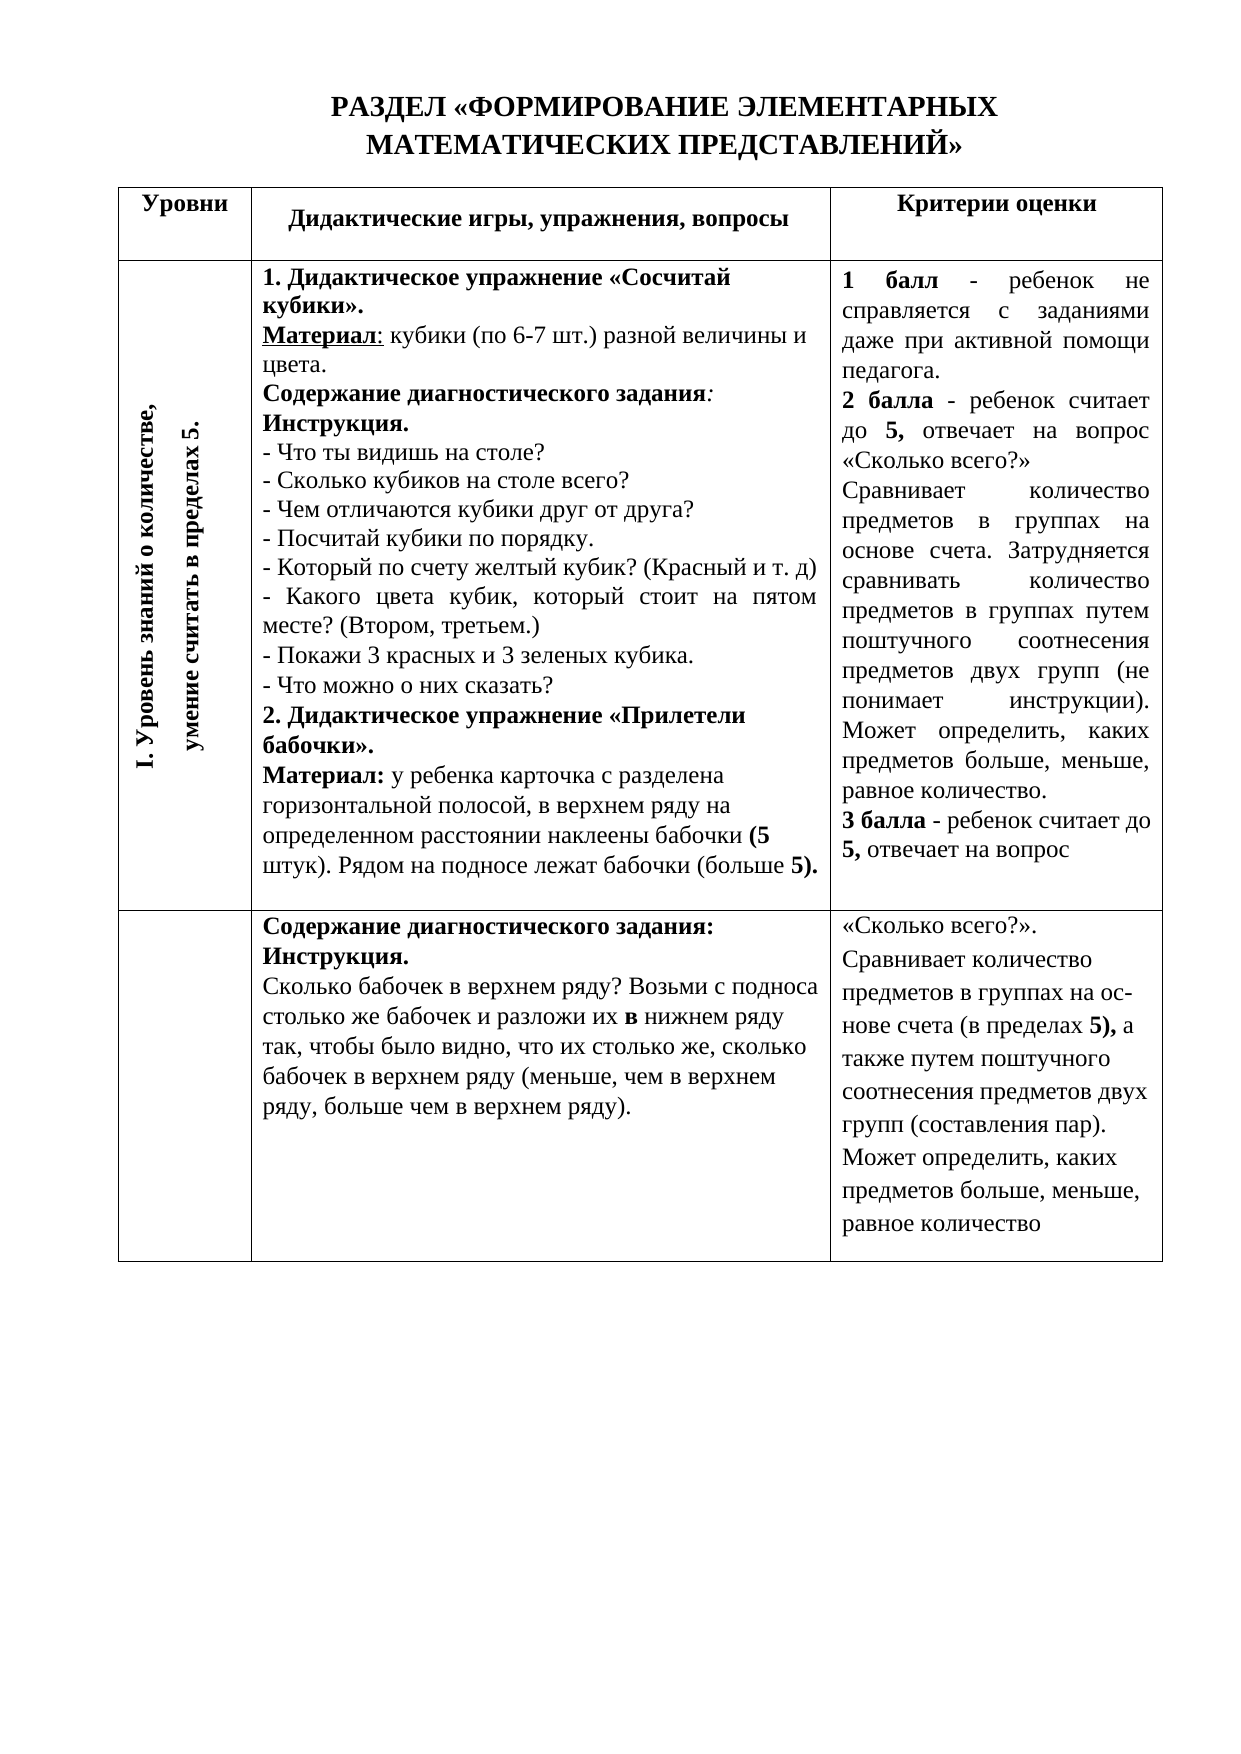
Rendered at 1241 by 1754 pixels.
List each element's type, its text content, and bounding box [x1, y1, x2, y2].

table_cell 1 балл - ребенок не справляется с заданиями даже при активной помощи педагога. 2 балла - ребенок считает до 5, отвечает на вопрос «Сколько всего?» Сравнивает количество предметов в группах на основе счета. Затрудняется сравнивать количество предметов в группах путем поштучного соотнесения предметов двух групп (не понимает инструкции). Может определить, каких предметов больше, меньше, равное количество. 3 балла - ребенок считает до 5, отвечает на вопрос [831, 261, 1162, 909]
table_header Дидактические игры, упражнения, вопросы [252, 188, 830, 260]
table_header Уровни [119, 188, 251, 260]
table_cell Содержание диагностического задания: Инструкция. Сколько бабочек в верхнем ряду? Возьми с подноса столько же бабочек и разложи их в нижнем ряду так, чтобы было видно, что их столько же, сколько бабочек в верхнем ряду (меньше, чем в верхнем ряду, больше чем в верхнем ряду). [252, 911, 830, 1261]
table_header Критерии оценки [831, 188, 1162, 260]
table_cell «Сколько всего?». Сравнивает количество предметов в группах на основе счета (в пределах 5), а также путем поштучного соотнесения предметов двух групп (составления пар). Может определить, каких предметов больше, меньше, равное количество [831, 911, 1162, 1261]
table_cell [119, 911, 251, 1261]
table_cell 1. Дидактическое упражнение «Сосчитай кубики». Материал: кубики (по 6-7 шт.) разной величины и цвета. Содержание диагностического задания: Инструкция. - Что ты видишь на столе? - Сколько кубиков на столе всего? - Чем отличаются кубики друг от друга? - Посчитай кубики по порядку. - Который по счету желтый кубик? (Красный и т. д) - Какого цвета кубик, который стоит на пятом месте? (Втором, третьем.) - Покажи 3 красных и 3 зеленых кубика. - Что можно о них сказать? 2. Дидактическое упражнение «Прилетели бабочки». Материал: у ребенка карточка с разделена горизонтальной полосой, в верхнем ряду на определенном расстоянии наклеены бабочки (5 штук). Рядом на подносе лежат бабочки (больше 5). [252, 261, 830, 909]
table_cell I. Уровень знаний о количестве, умение считать в пределах 5. [119, 261, 251, 909]
text РАЗДЕЛ «ФОРМИРОВАНИЕ ЭЛЕМЕНТАРНЫХ МАТЕМАТИЧЕСКИХ ПРЕДСТАВЛЕНИЙ» [177, 89, 1152, 161]
